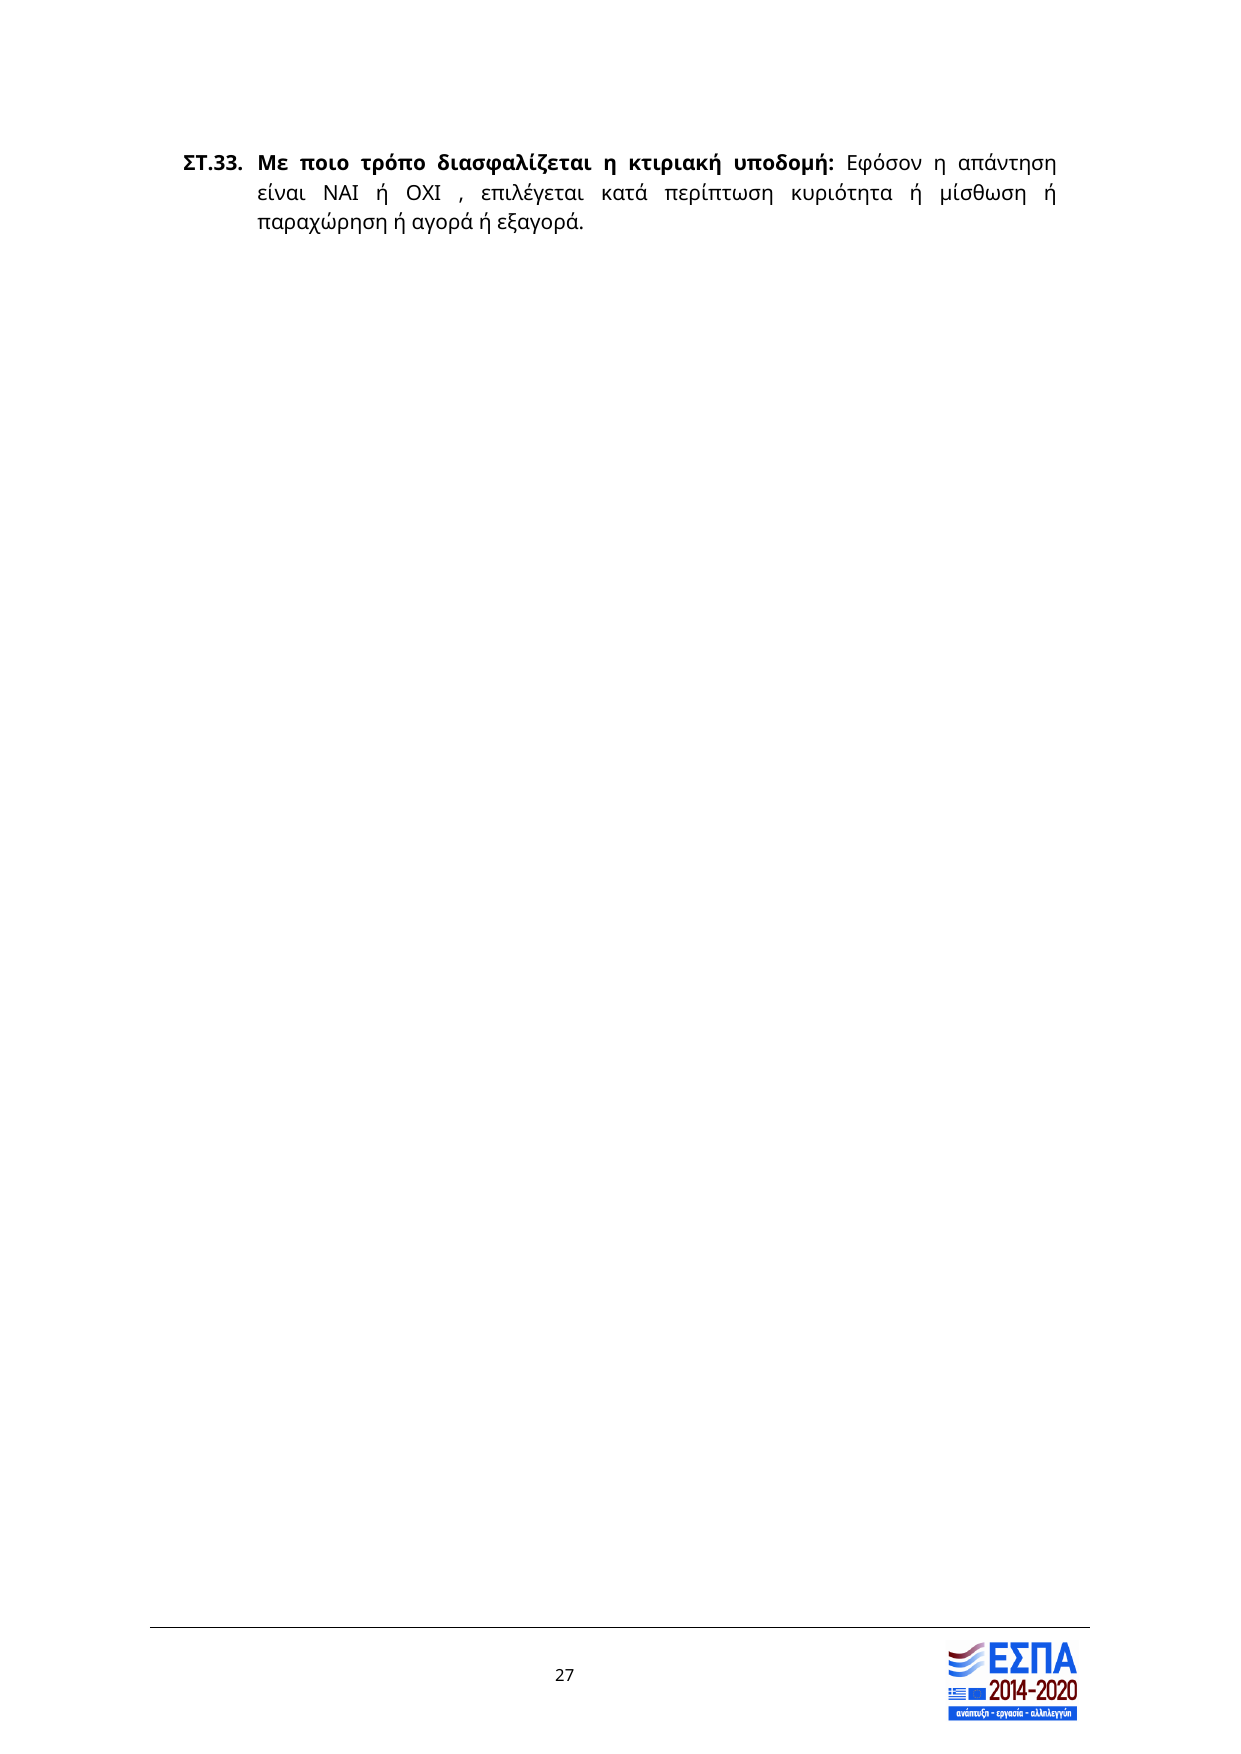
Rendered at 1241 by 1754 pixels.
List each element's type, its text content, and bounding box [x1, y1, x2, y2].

list Με ποιο τρόπο διασφαλίζεται η κτιριακή υποδομή: Εφόσον η απάντηση είναι ΝΑΙ ή ΟΧΙ , επιλέγεται κατά περίπτωση κυριότητα ή μίσθωση ή παραχώρηση ή αγορά ή εξαγορά. [183, 148, 1057, 235]
picture [945, 1640, 1080, 1722]
